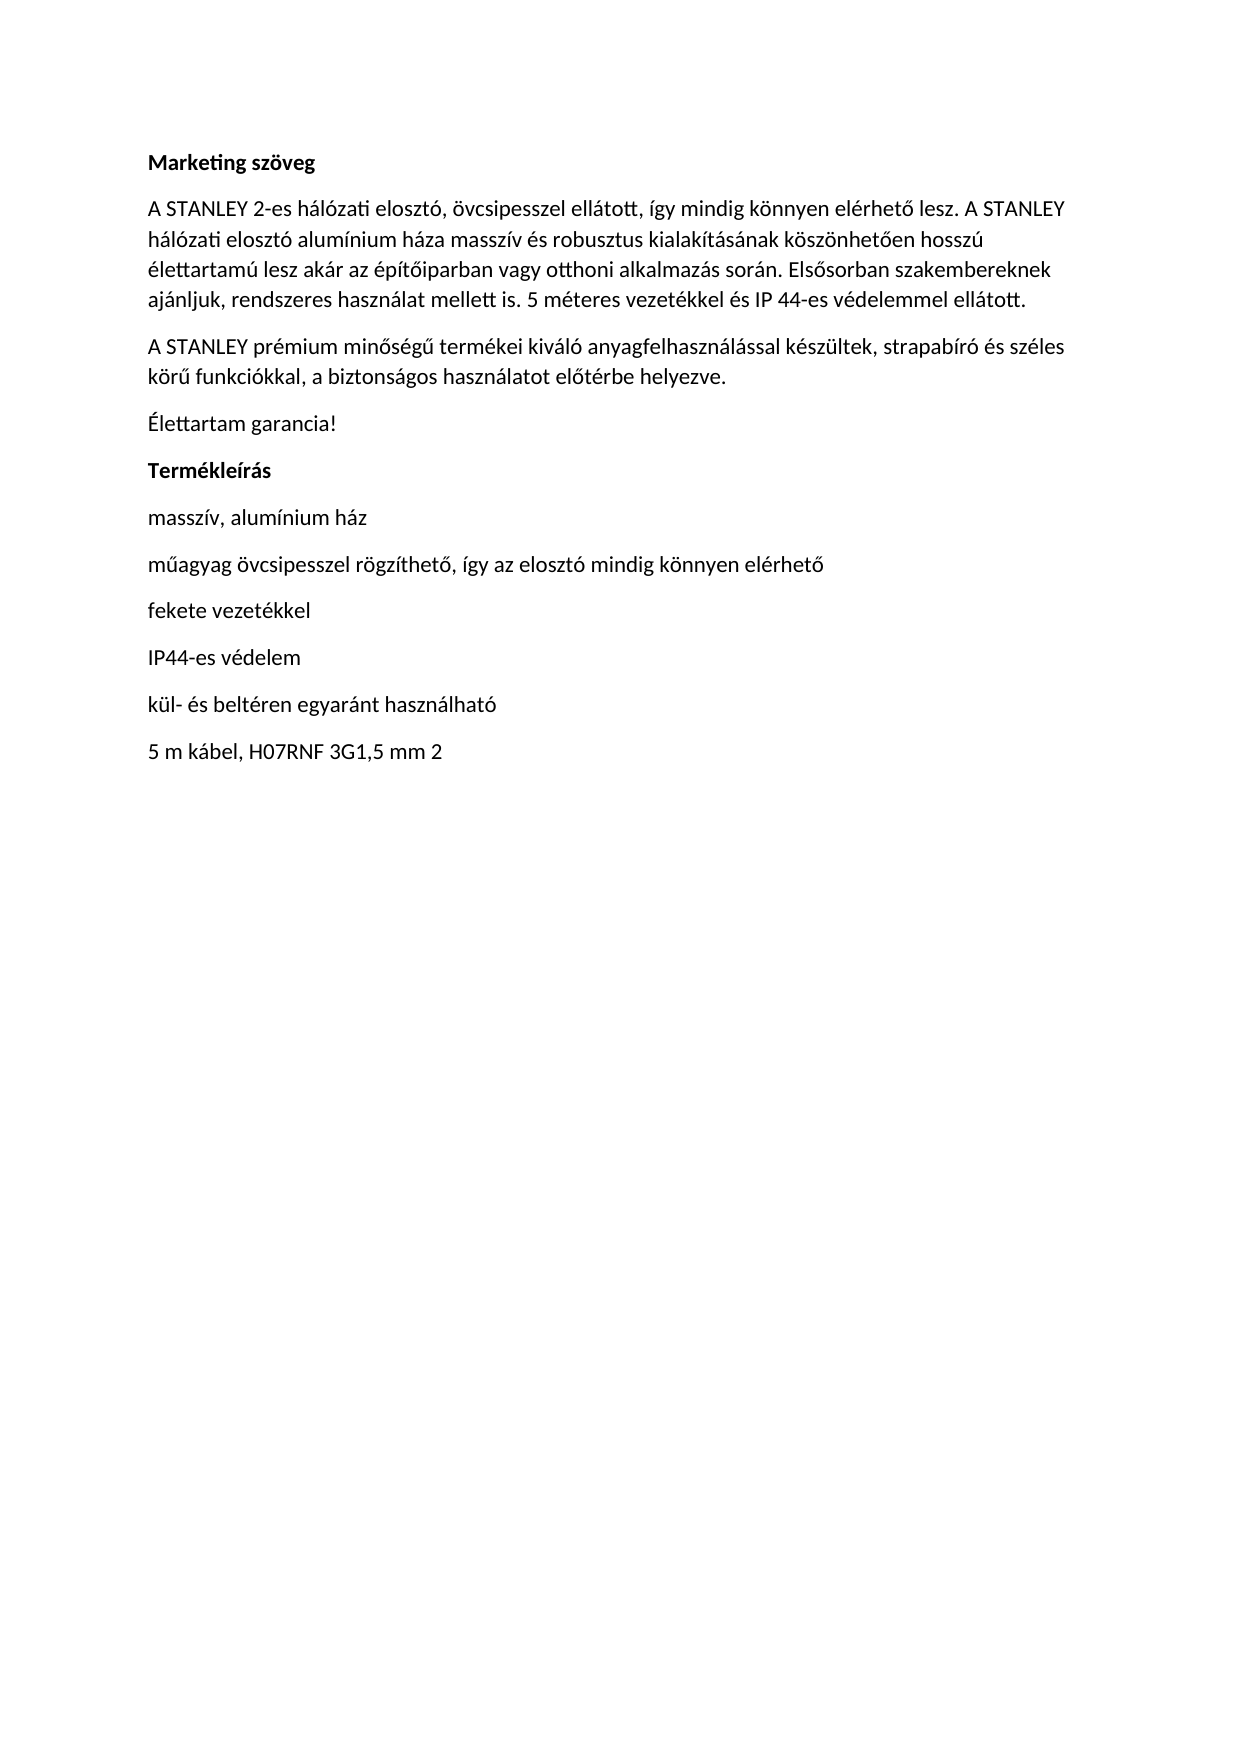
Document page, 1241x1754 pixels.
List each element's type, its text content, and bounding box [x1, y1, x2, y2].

text kül- és beltéren egyaránt használható [148, 690, 1093, 718]
text Élettartam garancia! [148, 409, 1093, 437]
text Marketing szöveg [148, 148, 1093, 176]
text Termékleírás [148, 456, 1093, 484]
text A STANLEY 2-es hálózati elosztó, övcsipesszel ellátott, így mindig könnyen elérhető lesz. A STANLEY hálózati elosztó alumínium háza masszív és robusztus kialakításának köszönhetően hosszú élettartamú lesz akár az építőiparban vagy otthoni alkalmazás során. Elsősorban szakembereknek ajánljuk, rendszeres használat mellett is. 5 méteres vezetékkel és IP 44-es védelemmel ellátott. [148, 194, 1093, 313]
text A STANLEY prémium minőségű termékei kiváló anyagfelhasználással készültek, strapabíró és széles körű funkciókkal, a biztonságos használatot előtérbe helyezve. [148, 332, 1093, 390]
text IP44-es védelem [148, 643, 1093, 671]
text fekete vezetékkel [148, 597, 1093, 624]
text masszív, alumínium ház [148, 503, 1093, 531]
text 5 m kábel, H07RNF 3G1,5 mm 2 [148, 737, 1093, 765]
text műagyag övcsipesszel rögzíthető, így az elosztó mindig könnyen elérhető [148, 550, 1093, 578]
